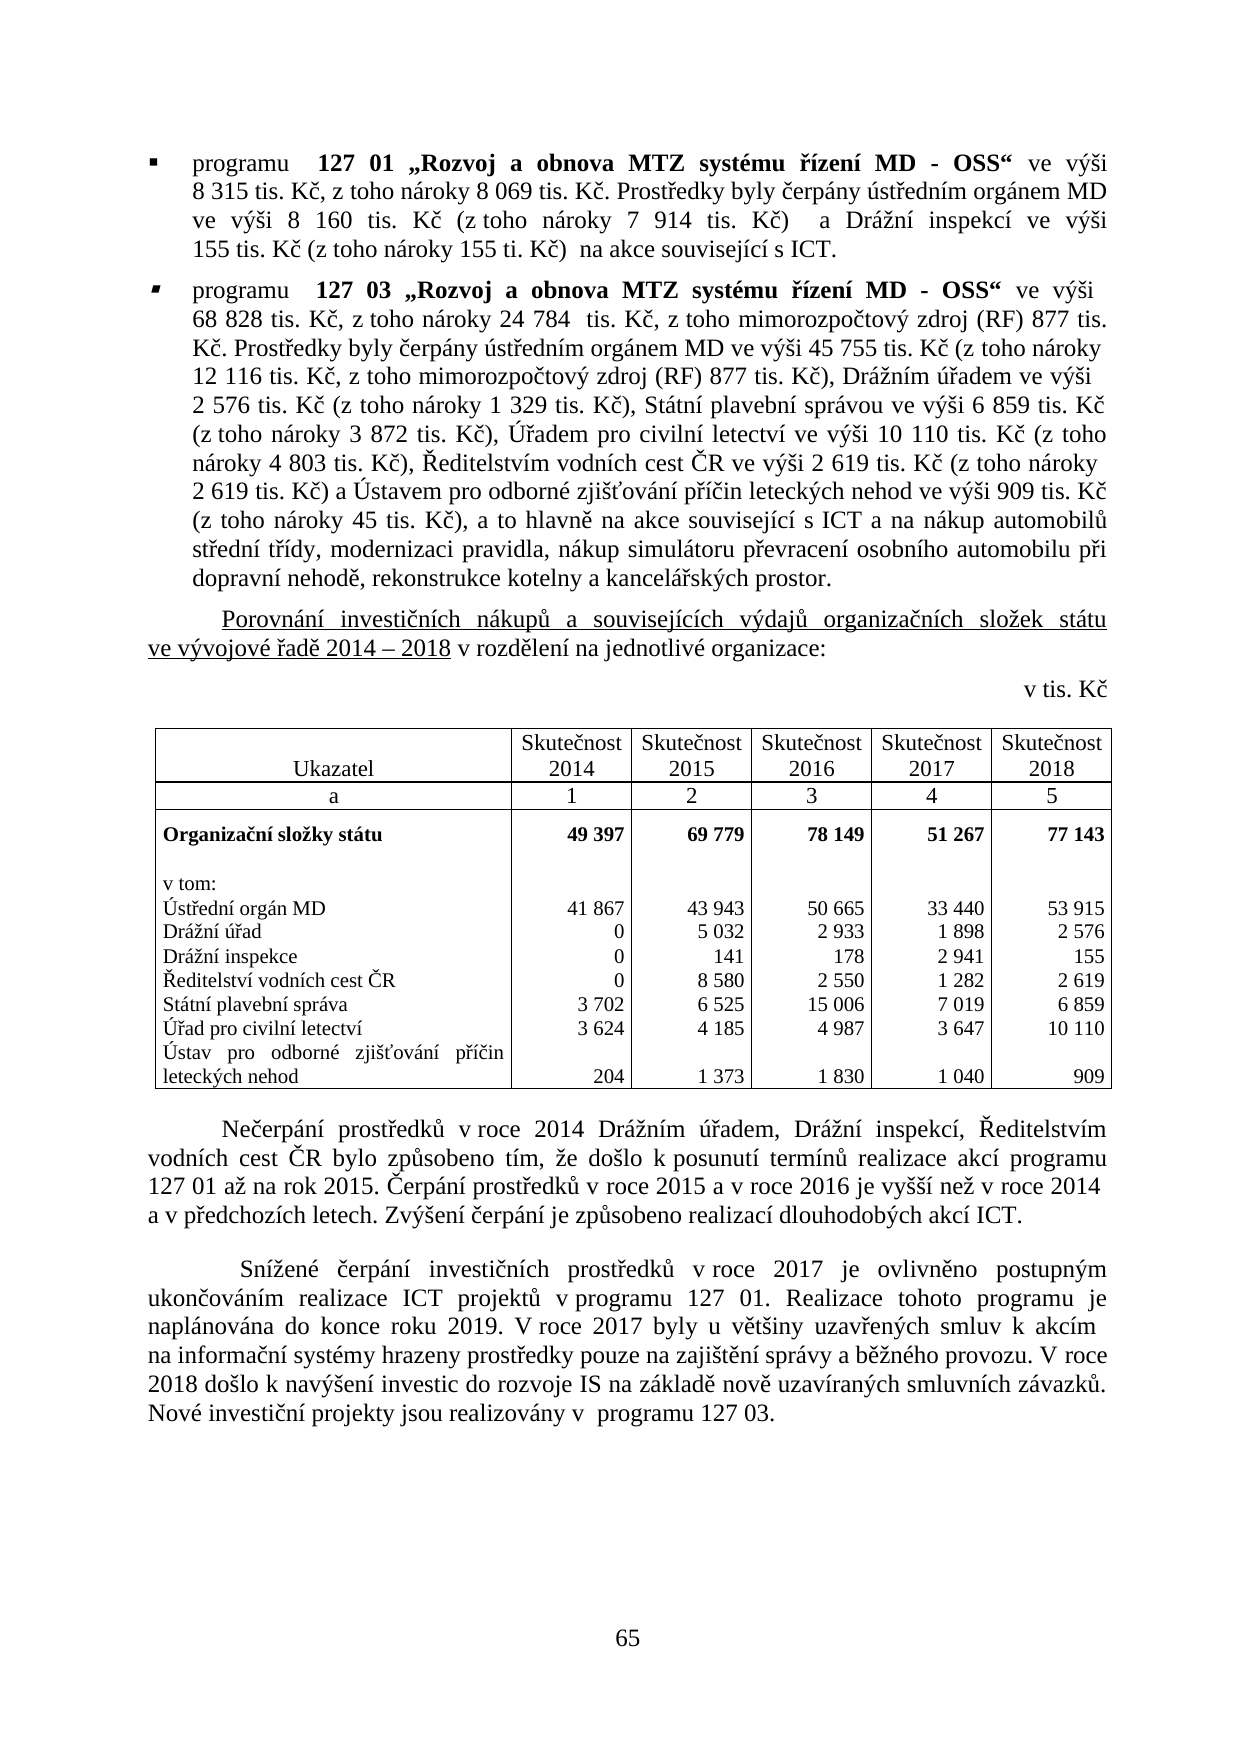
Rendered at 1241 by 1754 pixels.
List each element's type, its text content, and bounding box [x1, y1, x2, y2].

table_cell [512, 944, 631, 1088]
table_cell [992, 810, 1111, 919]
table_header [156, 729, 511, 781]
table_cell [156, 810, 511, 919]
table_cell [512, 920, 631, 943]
list programu 127 03 „Rozvoj a obnova MTZ systému řízení MD - OSS“ ve výši 68 828 tis. Kč, z toho nároky 24 784 tis. Kč, z toho mimorozpočtový zdroj (RF) 877 tis. Kč. Prostředky byly čerpány ústředním orgánem MD ve výši 45 755 tis. Kč (z toho nároky 12 116 tis. Kč, z toho mimorozpočtový zdroj (RF) 877 tis. Kč), Drážním úřadem ve výši 2 576 tis. Kč (z toho nároky 1 329 tis. Kč), Státní plavební správou ve výši 6 859 tis. Kč (z toho nároky 3 872 tis. Kč), Úřadem pro civilní letectví ve výši 10 110 tis. Kč (z toho nároky 4 803 tis. Kč), Ředitelstvím vodních cest ČR ve výši 2 619 tis. Kč (z toho nároky 2 619 tis. Kč) a Ústavem pro odborné zjišťování příčin leteckých nehod ve výši 909 tis. Kč (z toho nároky 45 tis. Kč), a to hlavně na akce související s ICT a na nákup automobilů střední třídy, modernizaci pravidla, nákup simulátoru převracení osobního automobilu při dopravní nehodě, rekonstrukce kotelny a kancelářských prostor. [148, 275, 1107, 591]
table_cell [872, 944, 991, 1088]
list programu 127 01 „Rozvoj a obnova MTZ systému řízení MD - OSS“ ve výši 8 315 tis. Kč, z toho nároky 8 069 tis. Kč. Prostředky byly čerpány ústředním orgánem MD ve výši 8 160 tis. Kč (z toho nároky 7 914 tis. Kč) a Drážní inspekcí ve výši 155 tis. Kč (z toho nároky 155 ti. Kč) na akce související s ICT. [148, 148, 1107, 263]
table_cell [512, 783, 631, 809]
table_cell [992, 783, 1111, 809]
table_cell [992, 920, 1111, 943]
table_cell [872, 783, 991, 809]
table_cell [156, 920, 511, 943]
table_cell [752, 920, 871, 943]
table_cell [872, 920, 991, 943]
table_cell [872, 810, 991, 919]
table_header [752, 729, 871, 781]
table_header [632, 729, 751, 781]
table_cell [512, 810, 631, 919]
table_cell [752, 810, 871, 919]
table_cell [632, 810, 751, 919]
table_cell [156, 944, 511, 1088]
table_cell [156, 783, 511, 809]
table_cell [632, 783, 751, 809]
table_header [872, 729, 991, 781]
text v tis. Kč [148, 674, 1107, 703]
text Porovnání investičních nákupů a souvisejících výdajů organizačních složek státu ve vývojové řadě 2014 – 2018 v rozdělení na jednotlivé organizace: [148, 604, 1107, 661]
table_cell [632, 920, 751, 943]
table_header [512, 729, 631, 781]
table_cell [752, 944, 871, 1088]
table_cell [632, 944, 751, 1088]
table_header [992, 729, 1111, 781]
text Nečerpání prostředků v roce 2014 Drážním úřadem, Drážní inspekcí, Ředitelstvím vodních cest ČR bylo způsobeno tím, že došlo k posunutí termínů realizace akcí programu 127 01 až na rok 2015. Čerpání prostředků v roce 2015 a v roce 2016 je vyšší než v roce 2014 a v předchozích letech. Zvýšení čerpání je způsobeno realizací dlouhodobých akcí ICT. [148, 1114, 1107, 1229]
text Snížené čerpání investičních prostředků v roce 2017 je ovlivněno postupným ukončováním realizace ICT projektů v programu 127 01. Realizace tohoto programu je naplánována do konce roku 2019. V roce 2017 byly u většiny uzavřených smluv k akcím na informační systémy hrazeny prostředky pouze na zajištění správy a běžného provozu. V roce 2018 došlo k navýšení investic do rozvoje IS na základě nově uzavíraných smluvních závazků. Nové investiční projekty jsou realizovány v programu 127 03. [148, 1254, 1107, 1426]
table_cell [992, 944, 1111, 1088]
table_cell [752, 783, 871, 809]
